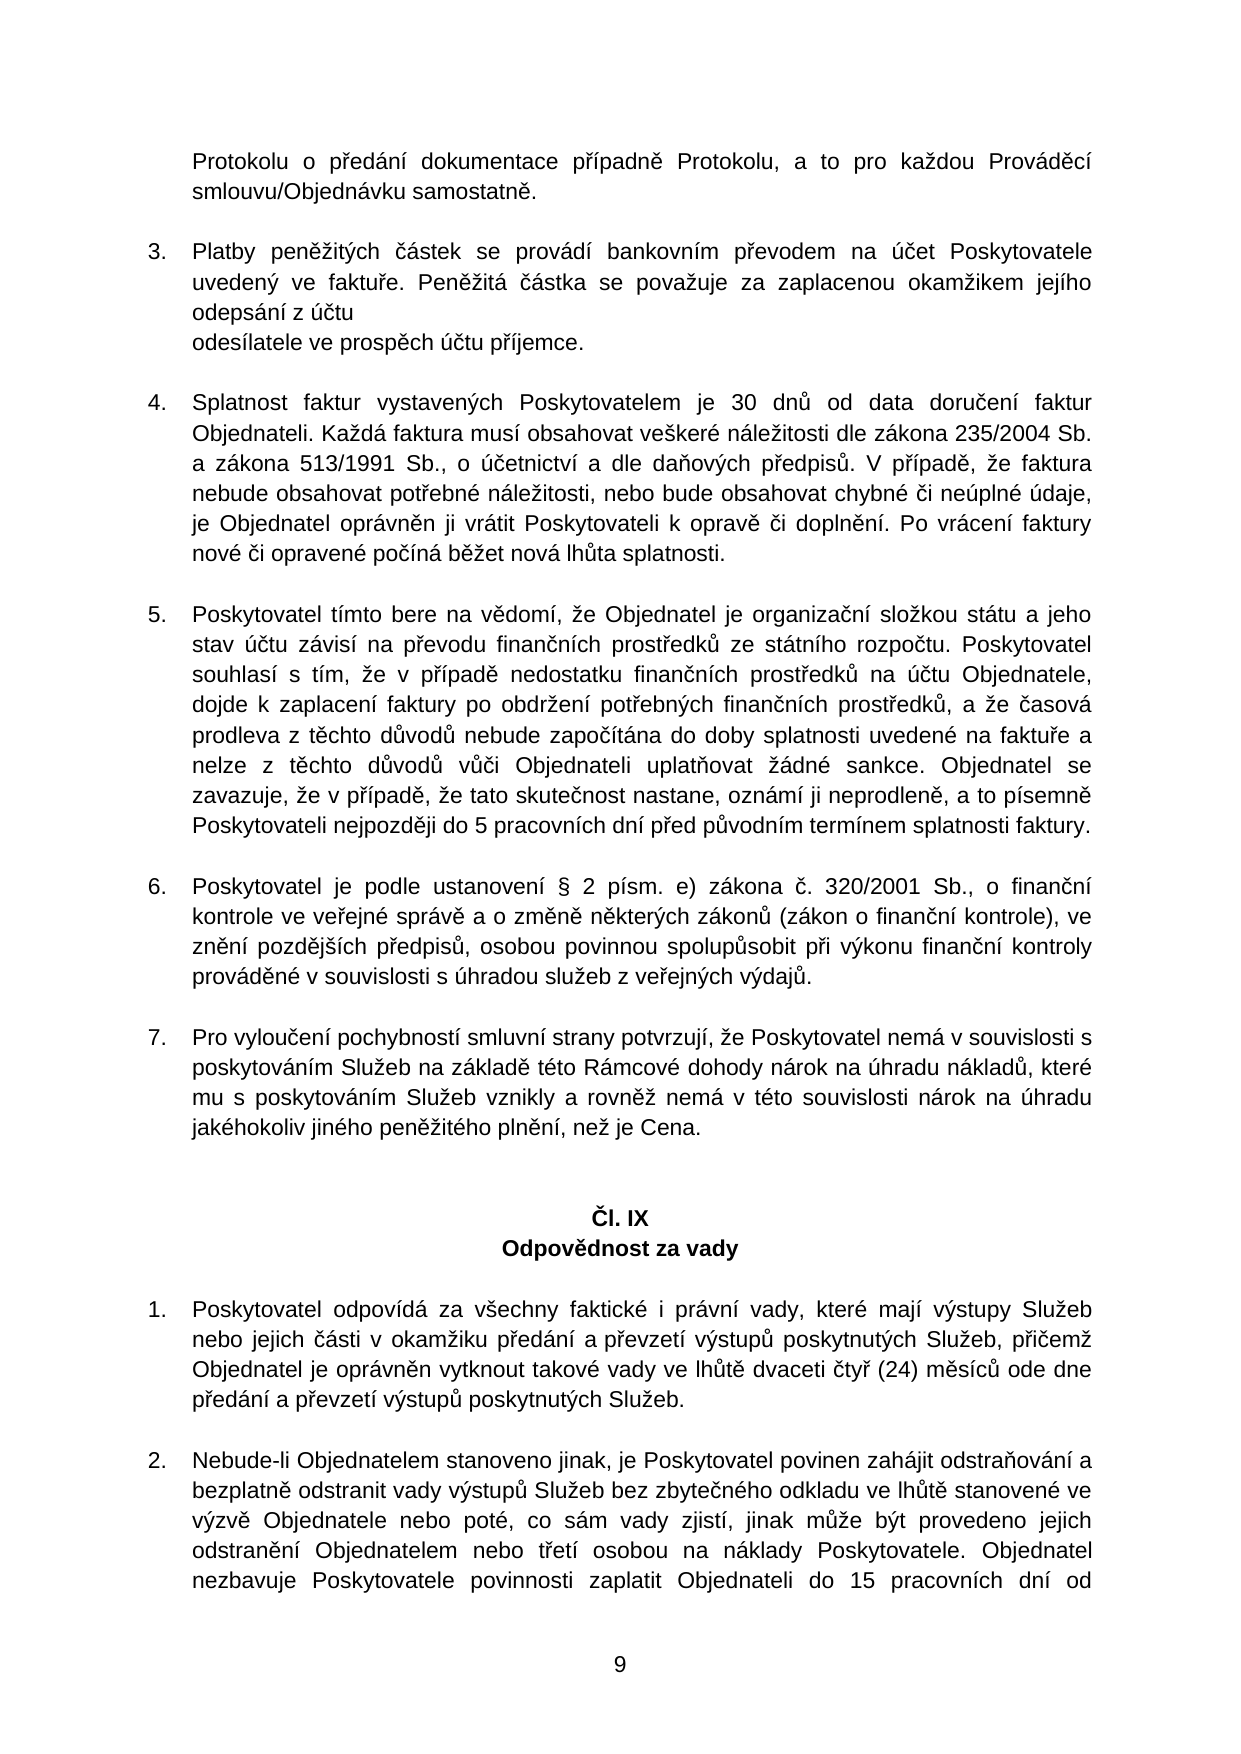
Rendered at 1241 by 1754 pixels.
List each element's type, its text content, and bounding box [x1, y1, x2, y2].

list Poskytovatel je podle ustanovení § 2 písm. e) zákona č. 320/2001 Sb., o finanční kontrole ve veřejné správě a o změně některých zákonů (zákon o finanční kontrole), ve znění pozdějších předpisů, osobou povinnou spolupůsobit při výkonu finanční kontroly prováděné v souvislosti s úhradou služeb z veřejných výdajů. [148, 873, 1093, 989]
list Platby peněžitých částek se provádí bankovním převodem na účet Poskytovatele uvedený ve faktuře. Peněžitá částka se považuje za zaplacenou okamžikem jejího odepsání z účtu [148, 238, 1093, 325]
text Odpovědnost za vady [148, 1235, 1093, 1261]
list Poskytovatel tímto bere na vědomí, že Objednatel je organizační složkou státu a jeho stav účtu závisí na převodu finančních prostředků ze státního rozpočtu. Poskytovatel souhlasí s tím, že v případě nedostatku finančních prostředků na účtu Objednatele, dojde k zaplacení faktury po obdržení potřebných finančních prostředků, a že časová prodleva z těchto důvodů nebude započítána do doby splatnosti uvedené na faktuře a nelze z těchto důvodů vůči Objednateli uplatňovat žádné sankce. Objednatel se zavazuje, že v případě, že tato skutečnost nastane, oznámí ji neprodleně, a to písemně Poskytovateli nejpozději do 5 pracovních dní před původním termínem splatnosti faktury. [148, 601, 1093, 838]
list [148, 1447, 1093, 1594]
list Pro vyloučení pochybností smluvní strany potvrzují, že Poskytovatel nemá v souvislosti s poskytováním Služeb na základě této Rámcové dohody nárok na úhradu nákladů, které mu s poskytováním Služeb vznikly a rovněž nemá v této souvislosti nárok na úhradu jakéhokoliv jiného peněžitého plnění, než je Cena. [148, 1024, 1093, 1141]
text odesílatele ve prospěch účtu příjemce. [192, 329, 1093, 355]
subtitle Čl. IX [148, 1205, 1093, 1231]
list Poskytovatel odpovídá za všechny faktické i právní vady, které mají výstupy Služeb nebo jejich části v okamžiku předání a převzetí výstupů poskytnutých Služeb, přičemž Objednatel je oprávněn vytknout takové vady ve lhůtě dvaceti čtyř (24) měsíců ode dne předání a převzetí výstupů poskytnutých Služeb. [148, 1296, 1093, 1412]
list Splatnost faktur vystavených Poskytovatelem je 30 dnů od data doručení faktur Objednateli. Každá faktura musí obsahovat veškeré náležitosti dle zákona 235/2004 Sb. a zákona 513/1991 Sb., o účetnictví a dle daňových předpisů. V případě, že faktura nebude obsahovat potřebné náležitosti, nebo bude obsahovat chybné či neúplné údaje, je Objednatel oprávněn ji vrátit Poskytovateli k opravě či doplnění. Po vrácení faktury nové či opravené počíná běžet nová lhůta splatnosti. [148, 389, 1093, 567]
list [148, 148, 1093, 204]
